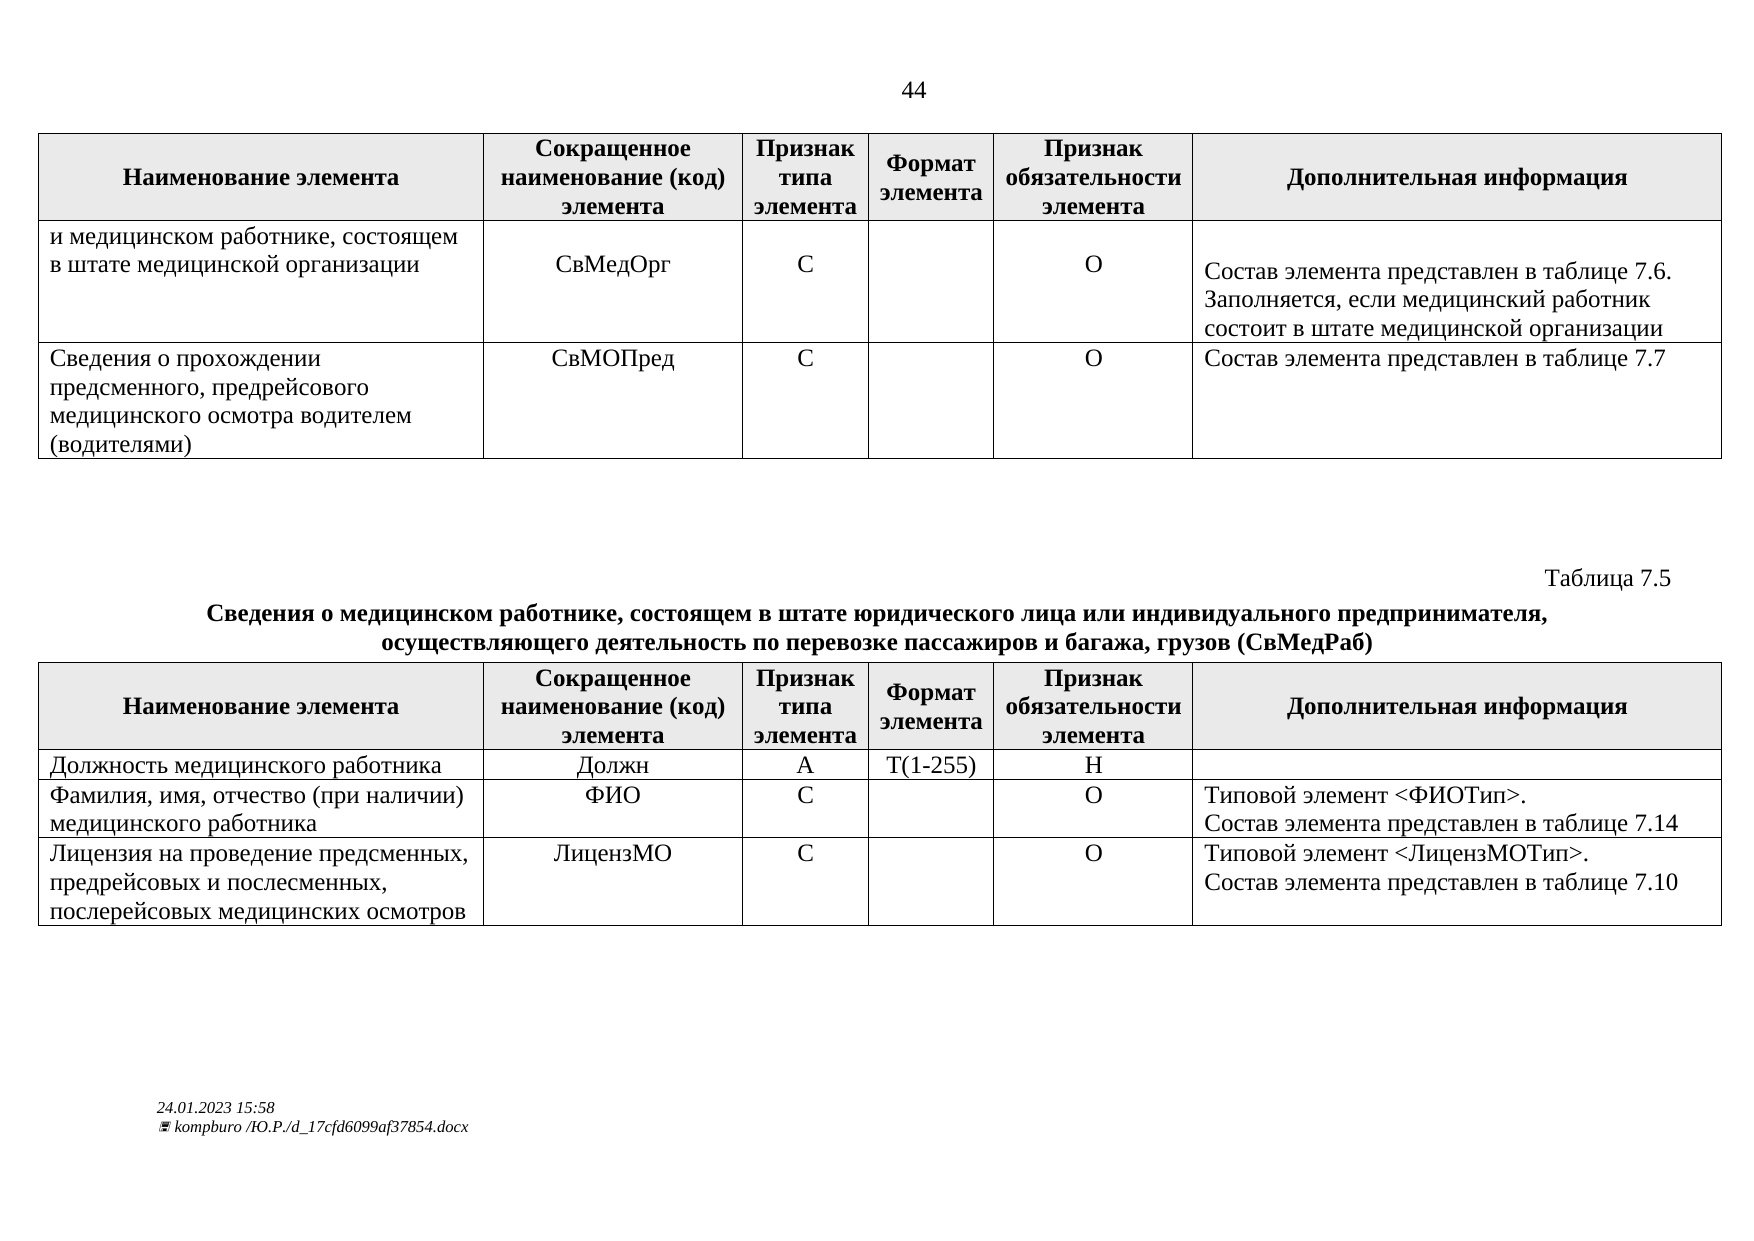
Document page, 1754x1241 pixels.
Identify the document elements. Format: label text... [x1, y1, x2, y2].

table_cell Должность медицинского работника [39, 750, 483, 779]
table_header Формат элемента [869, 663, 993, 749]
table_cell Фамилия, имя, отчество (при наличии) медицинского работника [39, 780, 483, 837]
table_cell Лицензия на проведение предсменных, предрейсовых и послесменных, послерейсовых медицинских осмотров [39, 838, 483, 924]
table_header Дополнительная информация [1193, 663, 1721, 749]
table_cell [869, 838, 993, 924]
table_cell [1193, 750, 1721, 779]
table_cell С С [743, 221, 868, 342]
table_cell СвМедРаб СвМедОрг [484, 221, 742, 342]
table_header Признак обязательности элемента [994, 134, 1192, 220]
table_cell [869, 780, 993, 837]
table_cell Сведения о прохождении предсменного, предрейсового медицинского осмотра водителем (водителями) [39, 343, 483, 458]
table_cell Типовой элемент <ЛицензМОТип>. Состав элемента представлен в таблице 7.10 [1193, 838, 1721, 924]
table_header Дополнительная информация [1193, 134, 1721, 220]
table_header Признак обязательности элемента [994, 663, 1192, 749]
table_cell [869, 221, 993, 342]
table_cell С [743, 838, 868, 924]
table_cell ЛицензМО [484, 838, 742, 924]
text Сведения о медицинском работнике, состоящем в штате юридического лица или индивидуального предпринимателя, осуществляющего деятельность по перевозке пассажиров и багажа, грузов (СвМедРаб) [142, 598, 1612, 655]
table_header Сокращенное наименование (код) элемента [484, 663, 742, 749]
table_cell Н [994, 750, 1192, 779]
table_header Признак типа элемента [743, 134, 868, 220]
table_header Сокращенное наименование (код) элемента [484, 134, 742, 220]
table_cell О О [994, 221, 1192, 342]
text Таблица 7.5 [83, 563, 1671, 592]
table_cell Должн [484, 750, 742, 779]
table_cell С [743, 343, 868, 458]
table_cell Типовой элемент <ФИОТип>. Состав элемента представлен в таблице 7.14 [1193, 780, 1721, 837]
table_cell О [994, 343, 1192, 458]
table_cell СвМОПред [484, 343, 742, 458]
table_header Наименование элемента [39, 134, 483, 220]
table_header Признак типа элемента [743, 663, 868, 749]
table_cell С [743, 780, 868, 837]
table_cell Состав элемента представлен в таблице 7.7 [1193, 343, 1721, 458]
table_cell A [743, 750, 868, 779]
table_cell О [994, 838, 1192, 924]
table_header Наименование элемента [39, 663, 483, 749]
table_cell О [994, 780, 1192, 837]
table_cell ФИО [484, 780, 742, 837]
table_header Формат элемента [869, 134, 993, 220]
table_cell T(1-255) [869, 750, 993, 779]
table_cell [869, 343, 993, 458]
